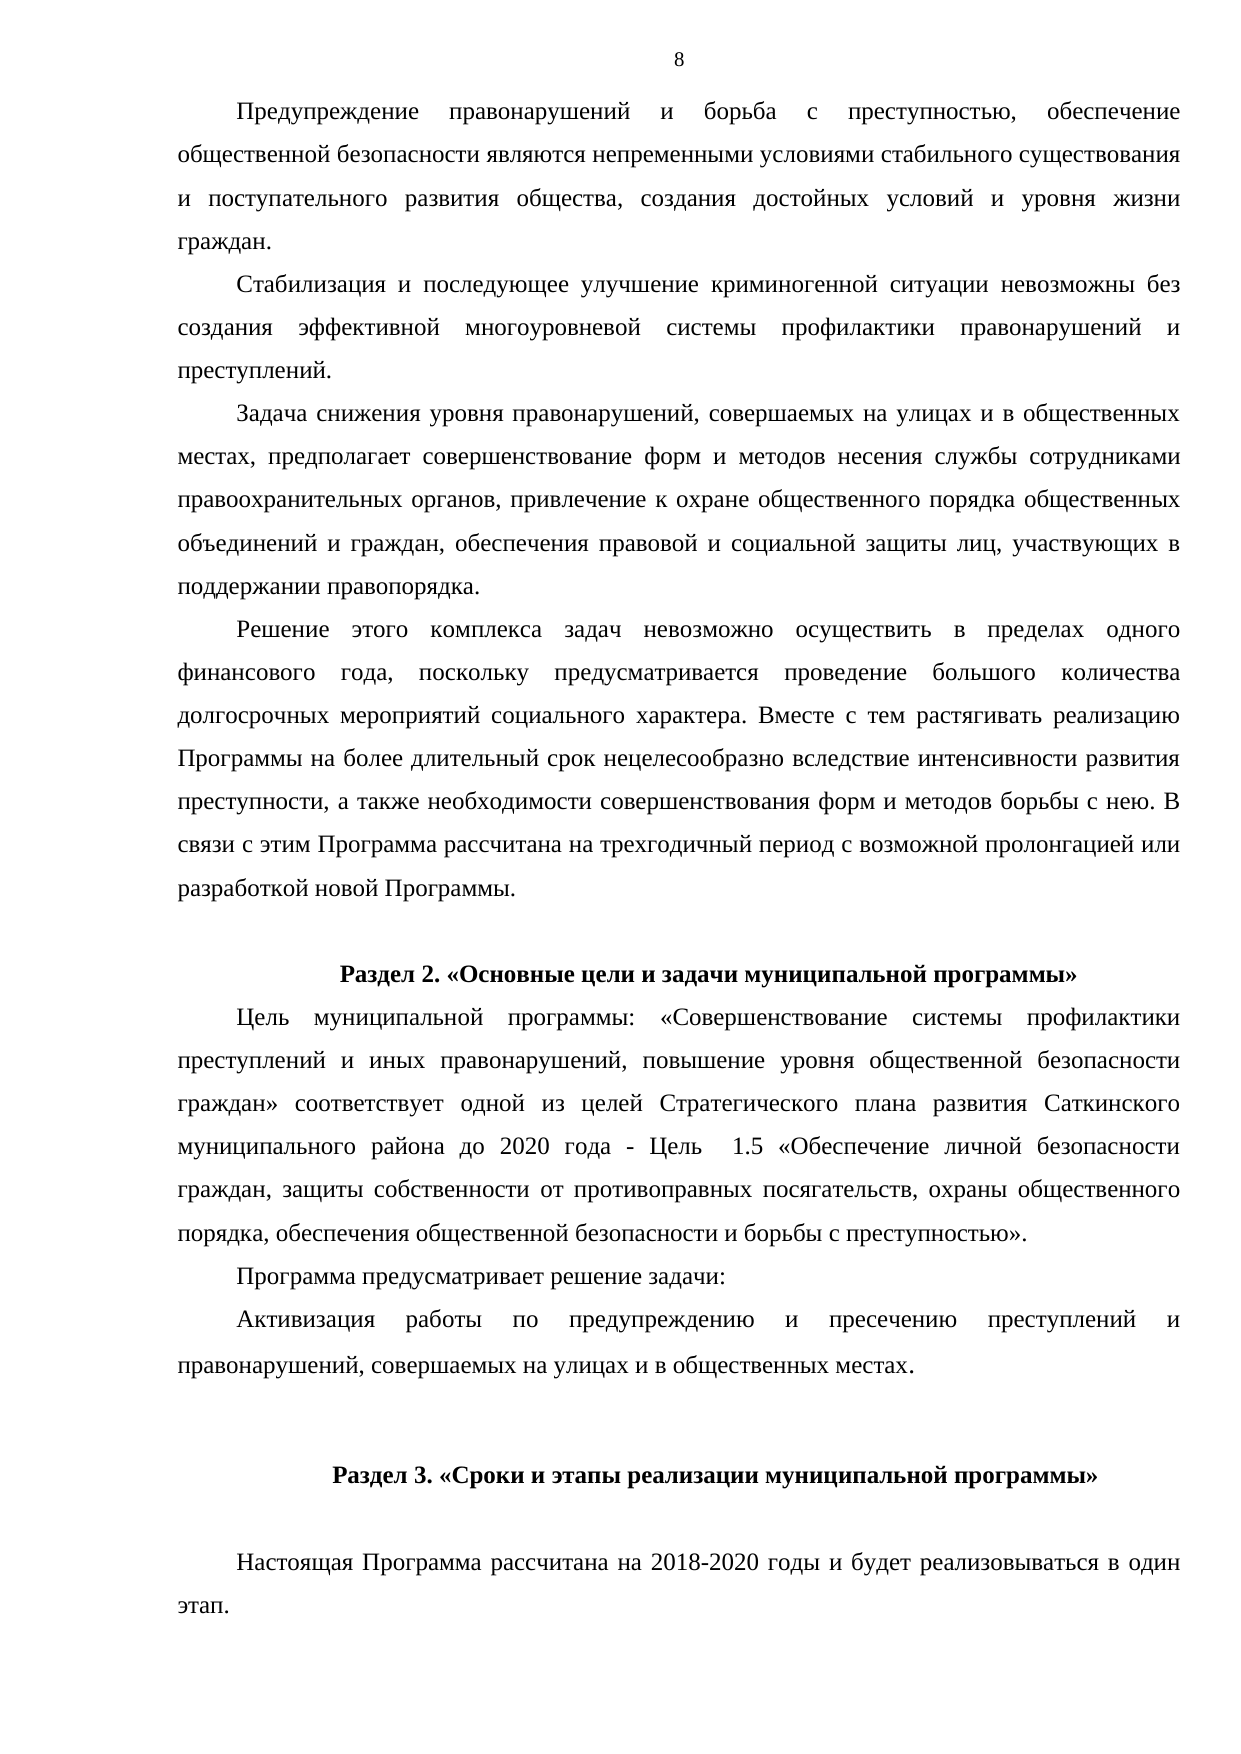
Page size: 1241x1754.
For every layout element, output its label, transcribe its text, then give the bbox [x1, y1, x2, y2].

text Решение этого комплекса задач невозможно осуществить в пределах одного финансового года, поскольку предусматривается проведение большого количества долгосрочных мероприятий социального характера. Вместе с тем растягивать реализацию Программы на более длительный срок нецелесообразно вследствие интенсивности развития преступности, а также необходимости совершенствования форм и методов борьбы с нею. В связи с этим Программа рассчитана на трехгодичный период с возможной пролонгацией или разработкой новой Программы. [177, 613, 1183, 901]
text Активизация работы по предупреждению и пресечению преступлений и правонарушений, совершаемых на улицах и в общественных местах. [177, 1303, 1183, 1444]
text Настоящая Программа рассчитана на 2018-2020 годы и будет реализовываться в один этап. [177, 1547, 1181, 1619]
text Задача снижения уровня правонарушений, совершаемых на улицах и в общественных местах, предполагает совершенствование форм и методов несения службы сотрудниками правоохранительных органов, привлечение к охране общественного порядка общественных объединений и граждан, обеспечения правовой и социальной защиты лиц, участвующих в поддержании правопорядка. [177, 397, 1183, 599]
text Предупреждение правонарушений и борьба с преступностью, обеспечение общественной безопасности являются непременными условиями стабильного существования и поступательного развития общества, создания достойных условий и уровня жизни граждан. [177, 96, 1183, 254]
text Раздел 2. «Основные цели и задачи муниципальной программы» [177, 958, 1183, 988]
text Программа предусматривает решение задачи: [177, 1260, 1183, 1289]
text Раздел 3. «Сроки и этапы реализации муниципальной программы» [177, 1461, 1181, 1489]
text Цель муниципальной программы: «Совершенствование системы профилактики преступлений и иных правонарушений, повышение уровня общественной безопасности граждан» соответствует одной из целей Стратегического плана развития Саткинского муниципального района до 2020 года - Цель 1.5 «Обеспечение личной безопасности граждан, защиты собственности от противоправных посягательств, охраны общественного порядка, обеспечения общественной безопасности и борьбы с преступностью». [177, 1001, 1183, 1246]
text Стабилизация и последующее улучшение криминогенной ситуации невозможны без создания эффективной многоуровневой системы профилактики правонарушений и преступлений. [177, 268, 1183, 384]
